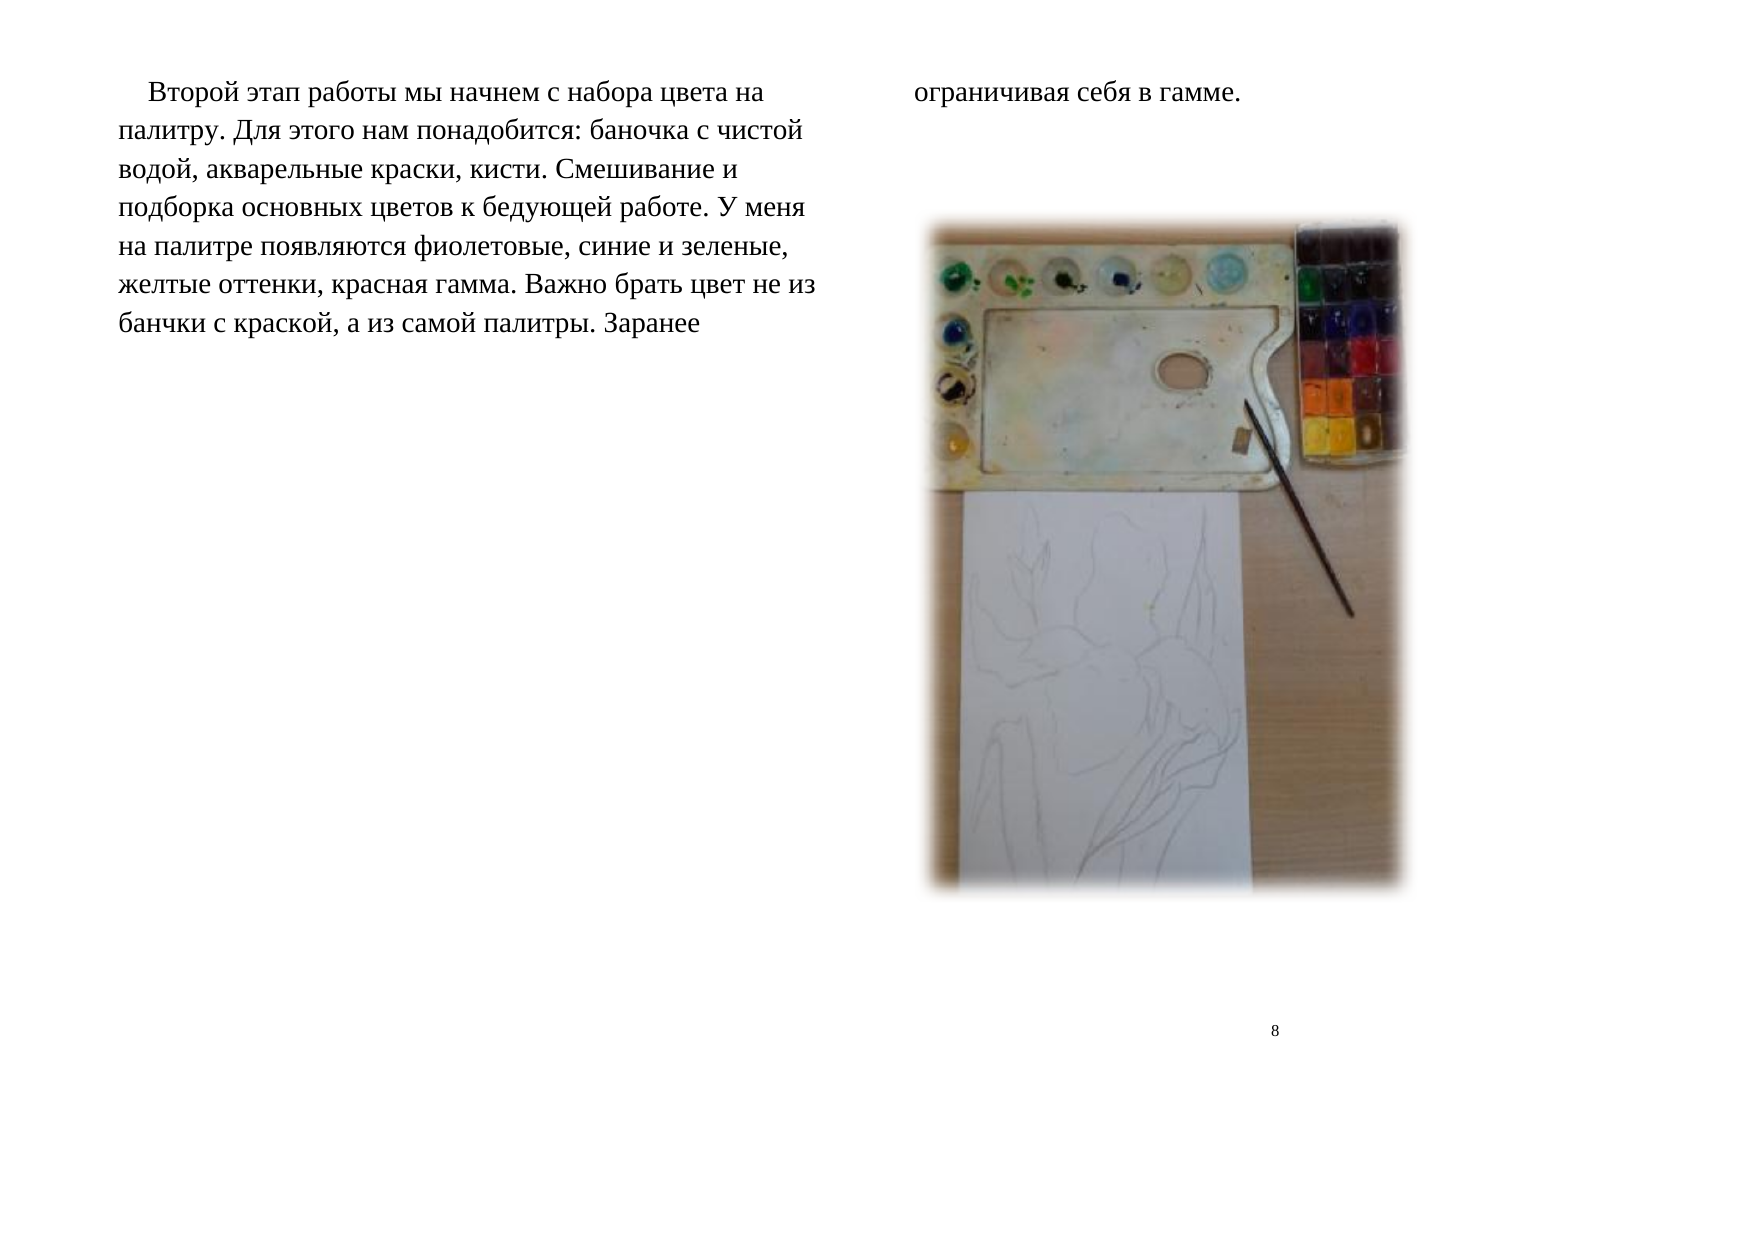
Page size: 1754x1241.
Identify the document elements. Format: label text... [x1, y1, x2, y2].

picture [944, 238, 1388, 874]
text Второй этап работы мы начнем с набора цвета на палитру. Для этого нам понадобится: баночка с чистой водой, акварельные краски, кисти. Смешивание и подборка основных цветов к бедующей работе. У меня на палитре появляются фиолетовые, синие и зеленые, желтые оттенки, красная гамма. Важно брать цвет не из банчки с краской, а из самой палитры. Заранее ограничивая себя в гамме. [118, 74, 840, 339]
text 8 [914, 1021, 1636, 1040]
